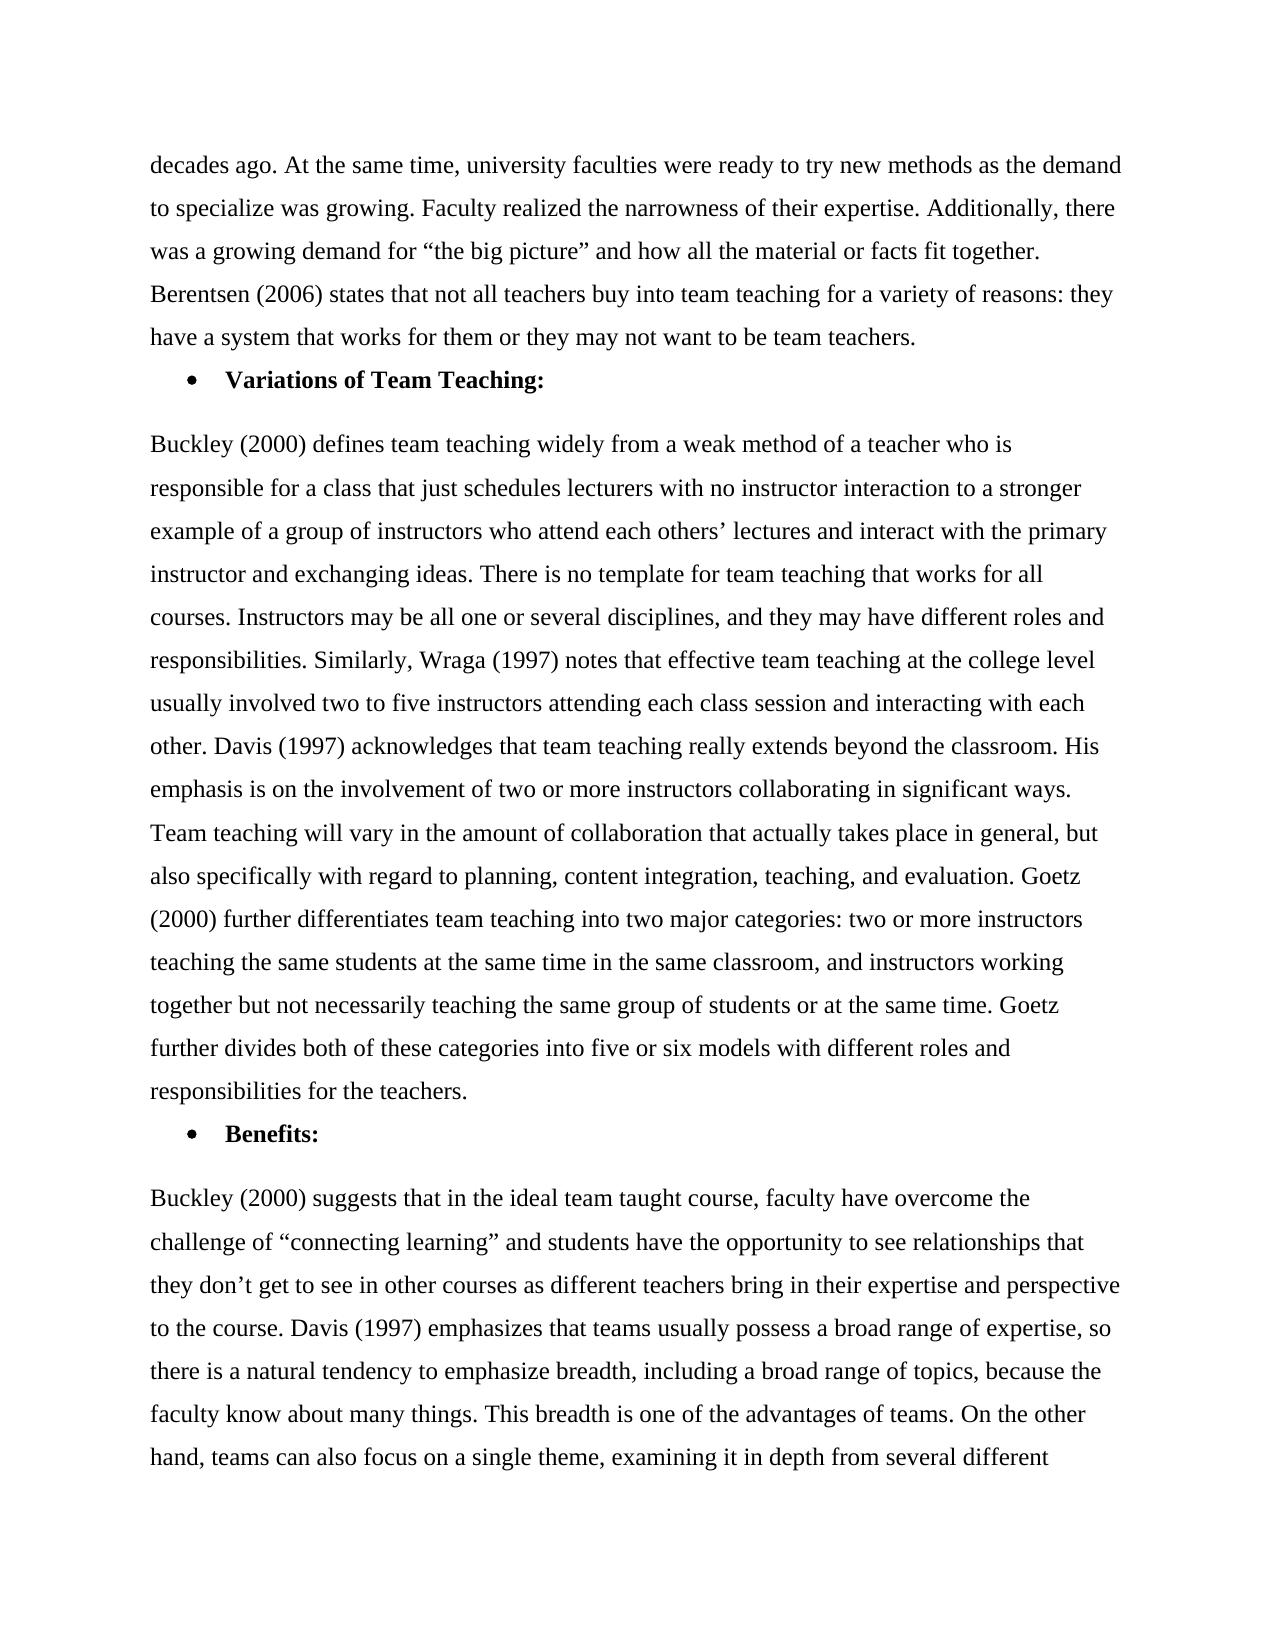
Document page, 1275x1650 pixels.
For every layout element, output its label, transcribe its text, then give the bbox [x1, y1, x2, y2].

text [150, 1183, 1125, 1471]
list Benefits: [187, 1119, 1125, 1148]
text Buckley (2000) defines team teaching widely from a weak method of a teacher who is responsible for a class that just schedules lecturers with no instructor interaction to a stronger example of a group of instructors who attend each others’ lectures and interact with the primary instructor and exchanging ideas. There is no template for team teaching that works for all courses. Instructors may be all one or several disciplines, and they may have different roles and responsibilities. Similarly, Wraga (1997) notes that effective team teaching at the college level usually involved two to five instructors attending each class session and interacting with each other. Davis (1997) acknowledges that team teaching really extends beyond the classroom. His emphasis is on the involvement of two or more instructors collaborating in significant ways. Team teaching will vary in the amount of collaboration that actually takes place in general, but also specifically with regard to planning, content integration, teaching, and evaluation. Goetz (2000) further differentiates team teaching into two major categories: two or more instructors teaching the same students at the same time in the same classroom, and instructors working together but not necessarily teaching the same group of students or at the same time. Goetz further divides both of these categories into five or six models with different roles and responsibilities for the teachers. [150, 429, 1125, 1105]
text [150, 150, 1125, 351]
list Variations of Team Teaching: [187, 366, 1125, 394]
